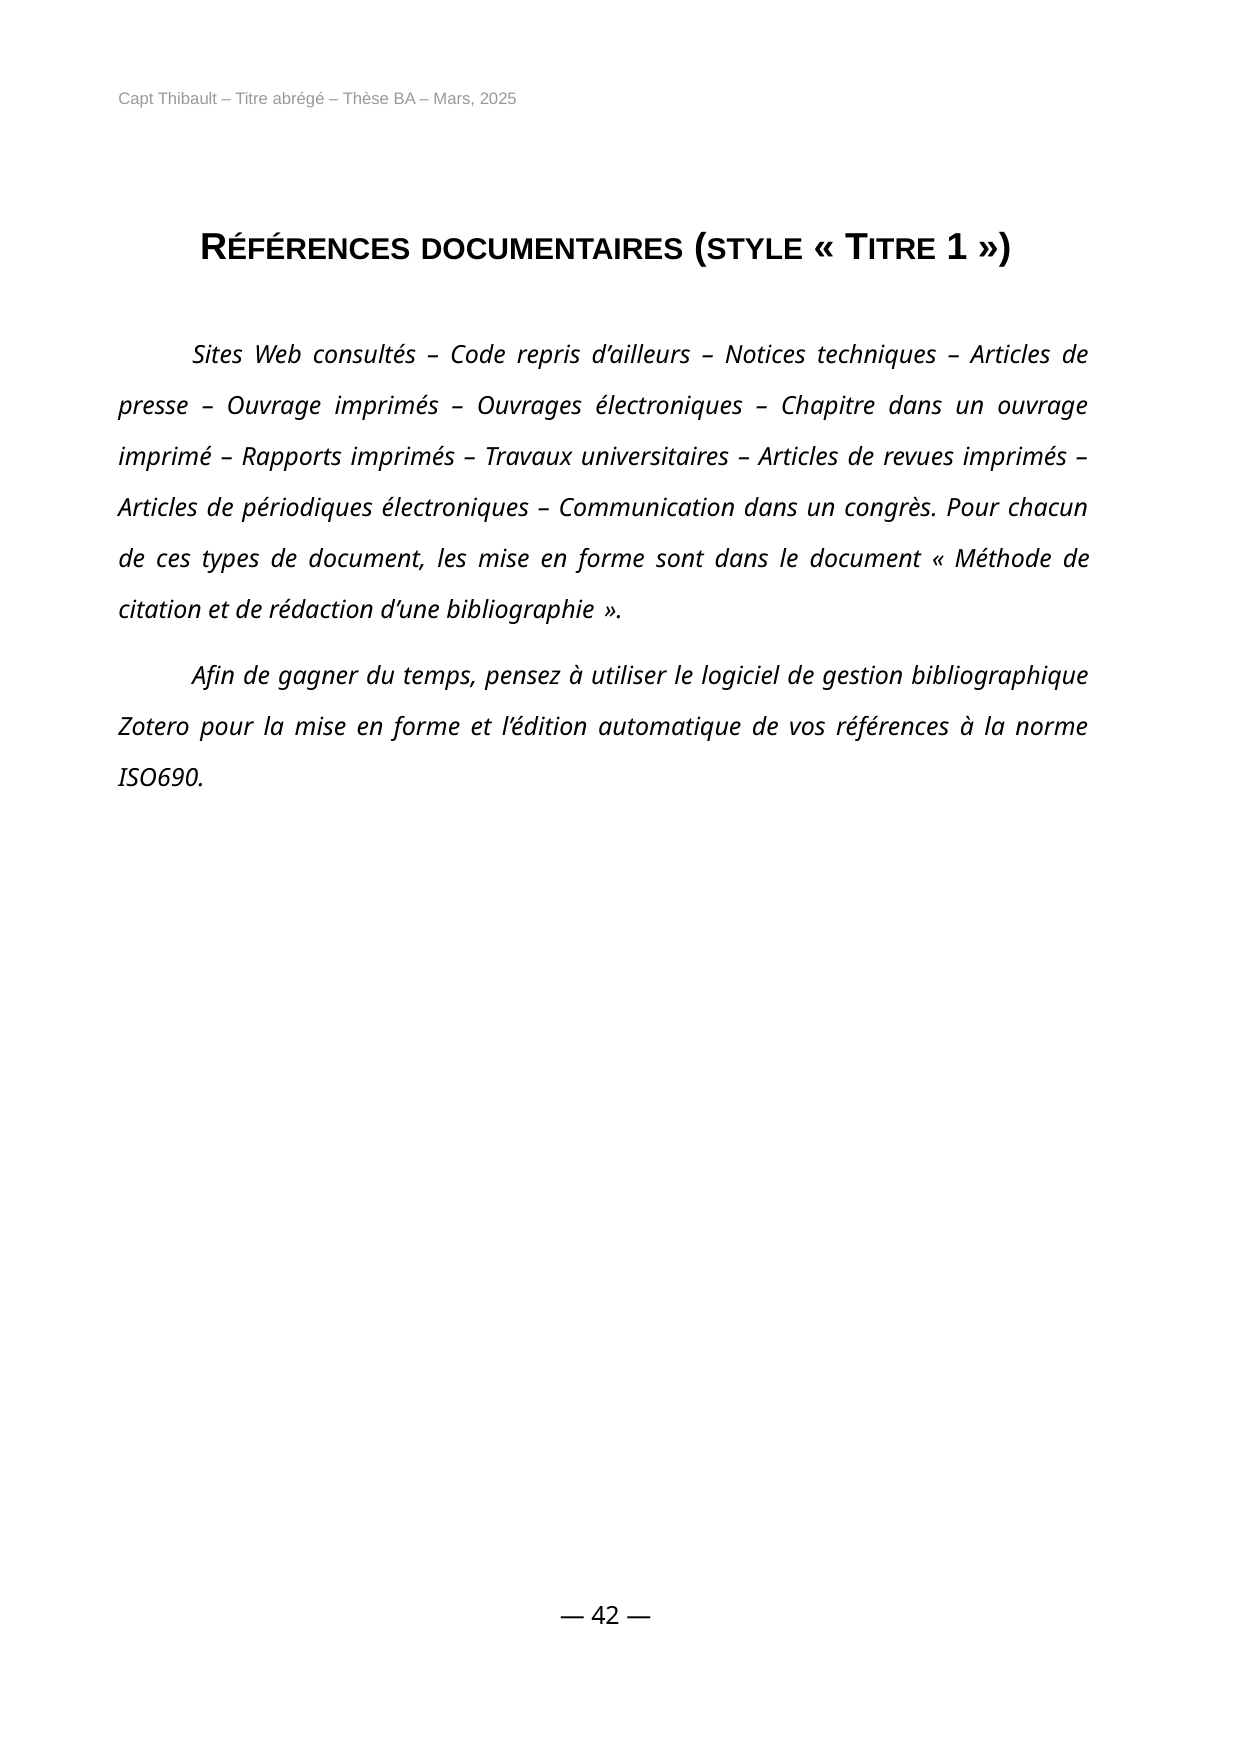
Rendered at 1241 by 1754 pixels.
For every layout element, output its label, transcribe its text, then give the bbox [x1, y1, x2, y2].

text Références documentaires (style « Titre 1 ») [118, 224, 1093, 268]
text Afin de gagner du temps, pensez à utiliser le logiciel de gestion bibliographique Zotero pour la mise en forme et l’édition automatique de vos références à la norme ISO690. [118, 657, 1093, 793]
text Sites Web consultés – Code repris d’ailleurs – Notices techniques – Articles de presse – Ouvrage imprimés – Ouvrages électroniques – Chapitre dans un ouvrage imprimé – Rapports imprimés – Travaux universitaires – Articles de revues imprimés – Articles de périodiques électroniques – Communication dans un congrès. Pour chacun de ces types de document, les mise en forme sont dans le document « Méthode de citation et de rédaction d’une bibliographie ». [118, 336, 1093, 626]
